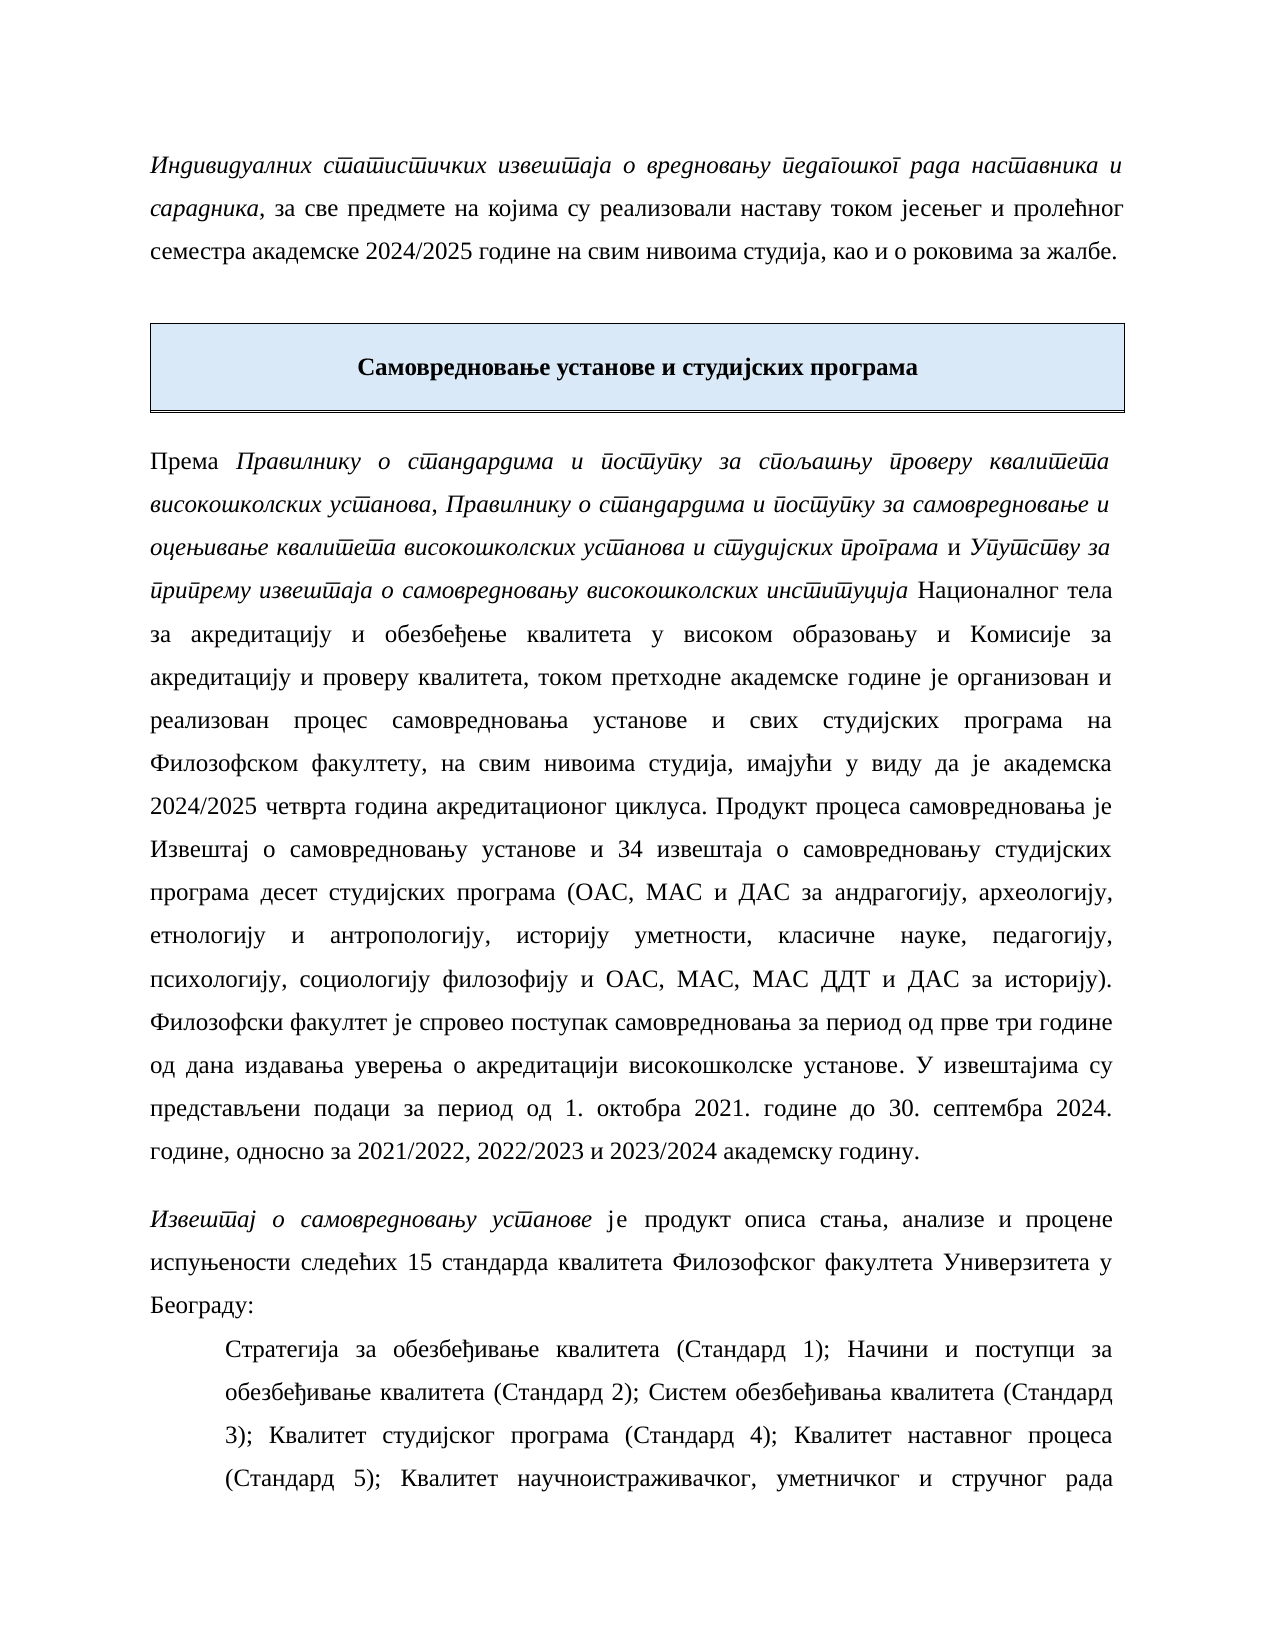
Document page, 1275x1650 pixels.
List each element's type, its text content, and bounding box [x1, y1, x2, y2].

text Извештај о самовредновању установе је продукт описа стања, анализе и процене испуњености следећих 15 стандарда квалитета Филозофског факултета Универзитета у Београду: [150, 1204, 1113, 1319]
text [225, 1334, 1113, 1492]
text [150, 150, 1125, 265]
table_header Самовредновање установе и студијских програма [151, 324, 1124, 410]
text Према Правилнику о стандардима и поступку за спољашњу проверу квалитета високошколских установа, Правилнику о стандардима и поступку за самовредновање и оцењивање квалитета високошколских установа и студијских програма и Упутству за припрему извештаја о самовредновању високошколских институција Националног тела за акредитацију и обезбеђење квалитета у високом образовању и Комисије за акредитацију и проверу квалитета, током претходне академске године је организован и реализован процес самовредновања установе и свих студијских програма на Филозофском факултету, на свим нивоима студија, имајући у виду да је академска 2024/2025 четврта година акредитационог циклуса. Продукт процеса самовредновања је Извештај о самовредновању установе и 34 извештаја о самовредновању студијских програма десет студијских програма (ОАС, МАС и ДАС за андрагогију, археологију, етнологију и антропологију, историју уметности, класичне науке, педагогију, психологију, социологију филозофију и ОАС, МАС, МАС ДДТ и ДАС за историју). Филозофски факултет је спровео поступак самовредновања за период од прве три године од дана издавања уверења о акредитацији високошколске установе. У извештајима су представљени подаци за период од 1. октобра 2021. године до 30. септембра 2024. године, односно за 2021/2022, 2022/2023 и 2023/2024 академску годину. [150, 446, 1113, 1165]
